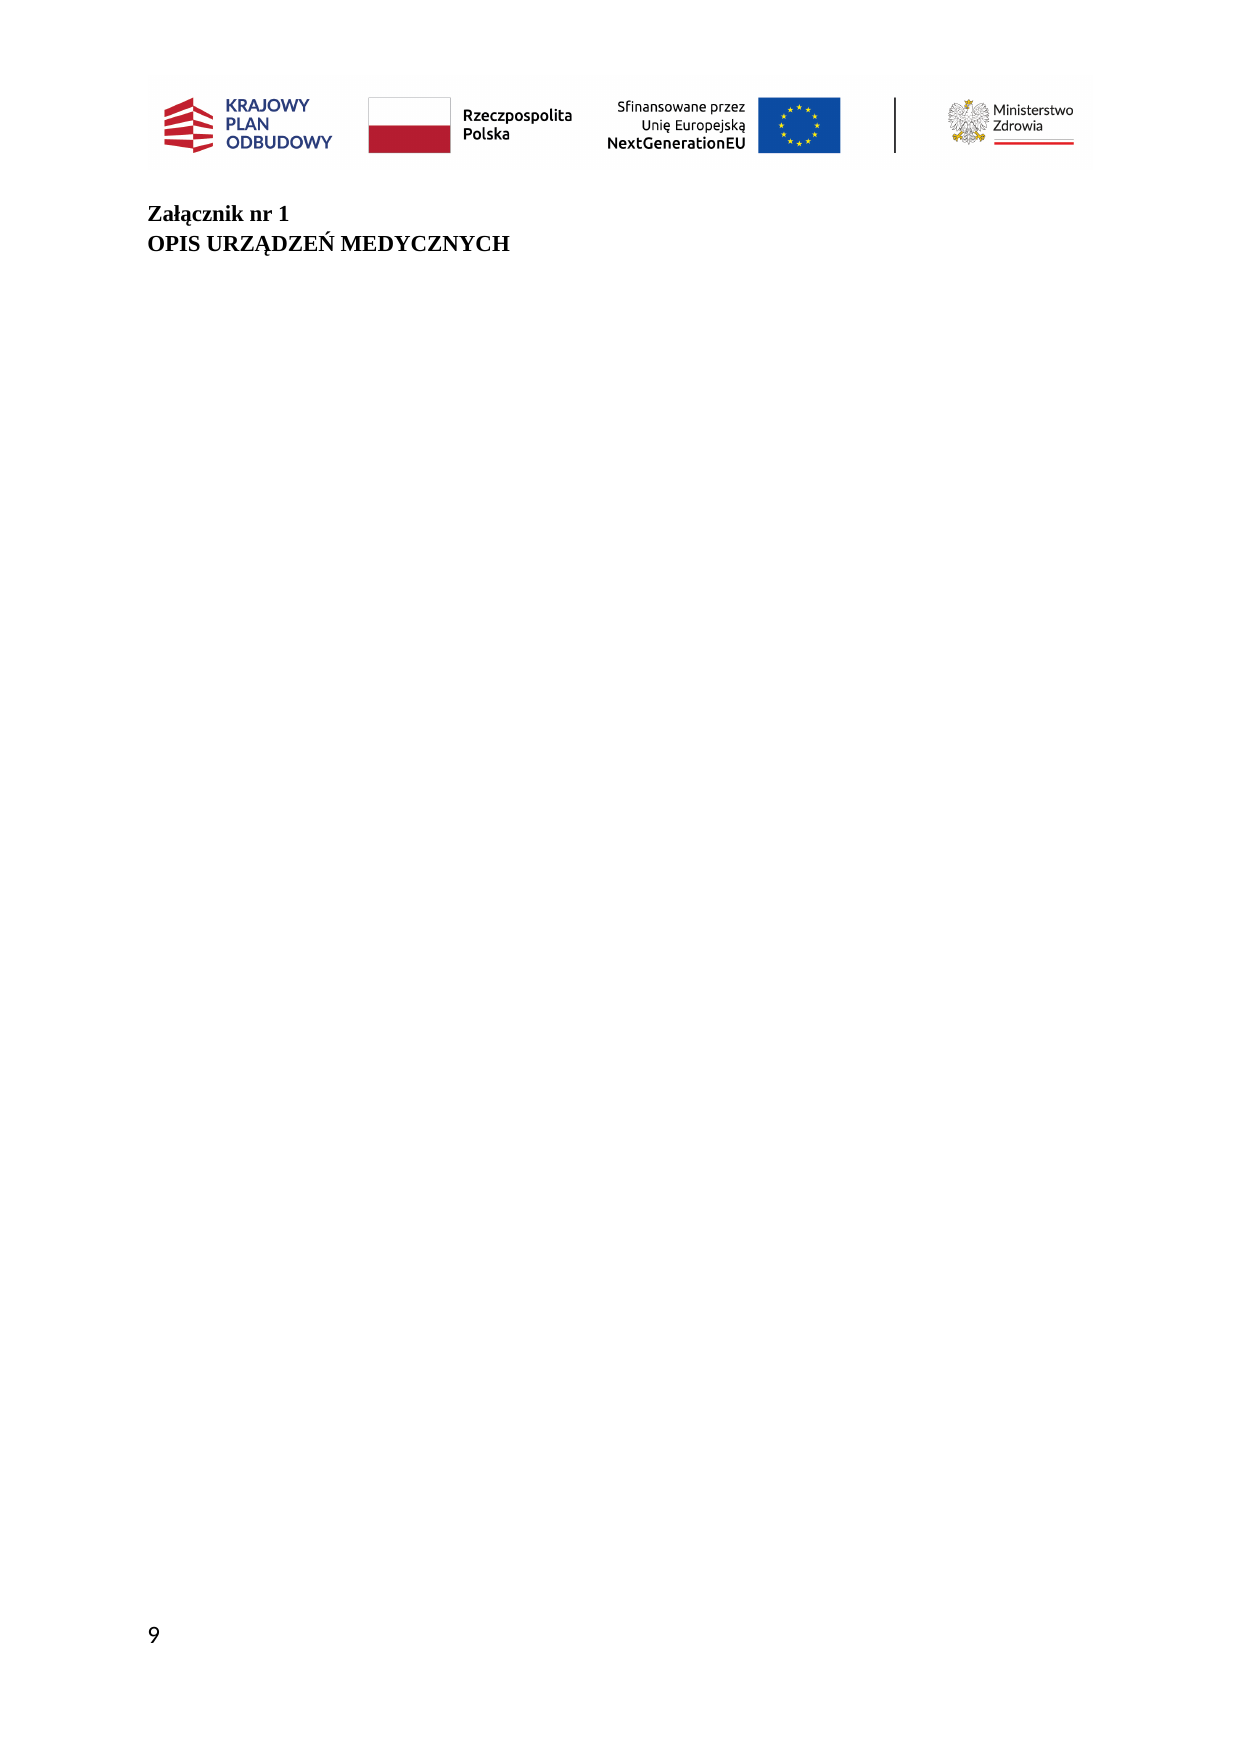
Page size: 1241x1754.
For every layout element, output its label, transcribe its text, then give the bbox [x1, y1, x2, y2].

text Załącznik nr 1 OPIS URZĄDZEŃ MEDYCZNYCH [147, 200, 1093, 257]
picture [147, 75, 1093, 170]
